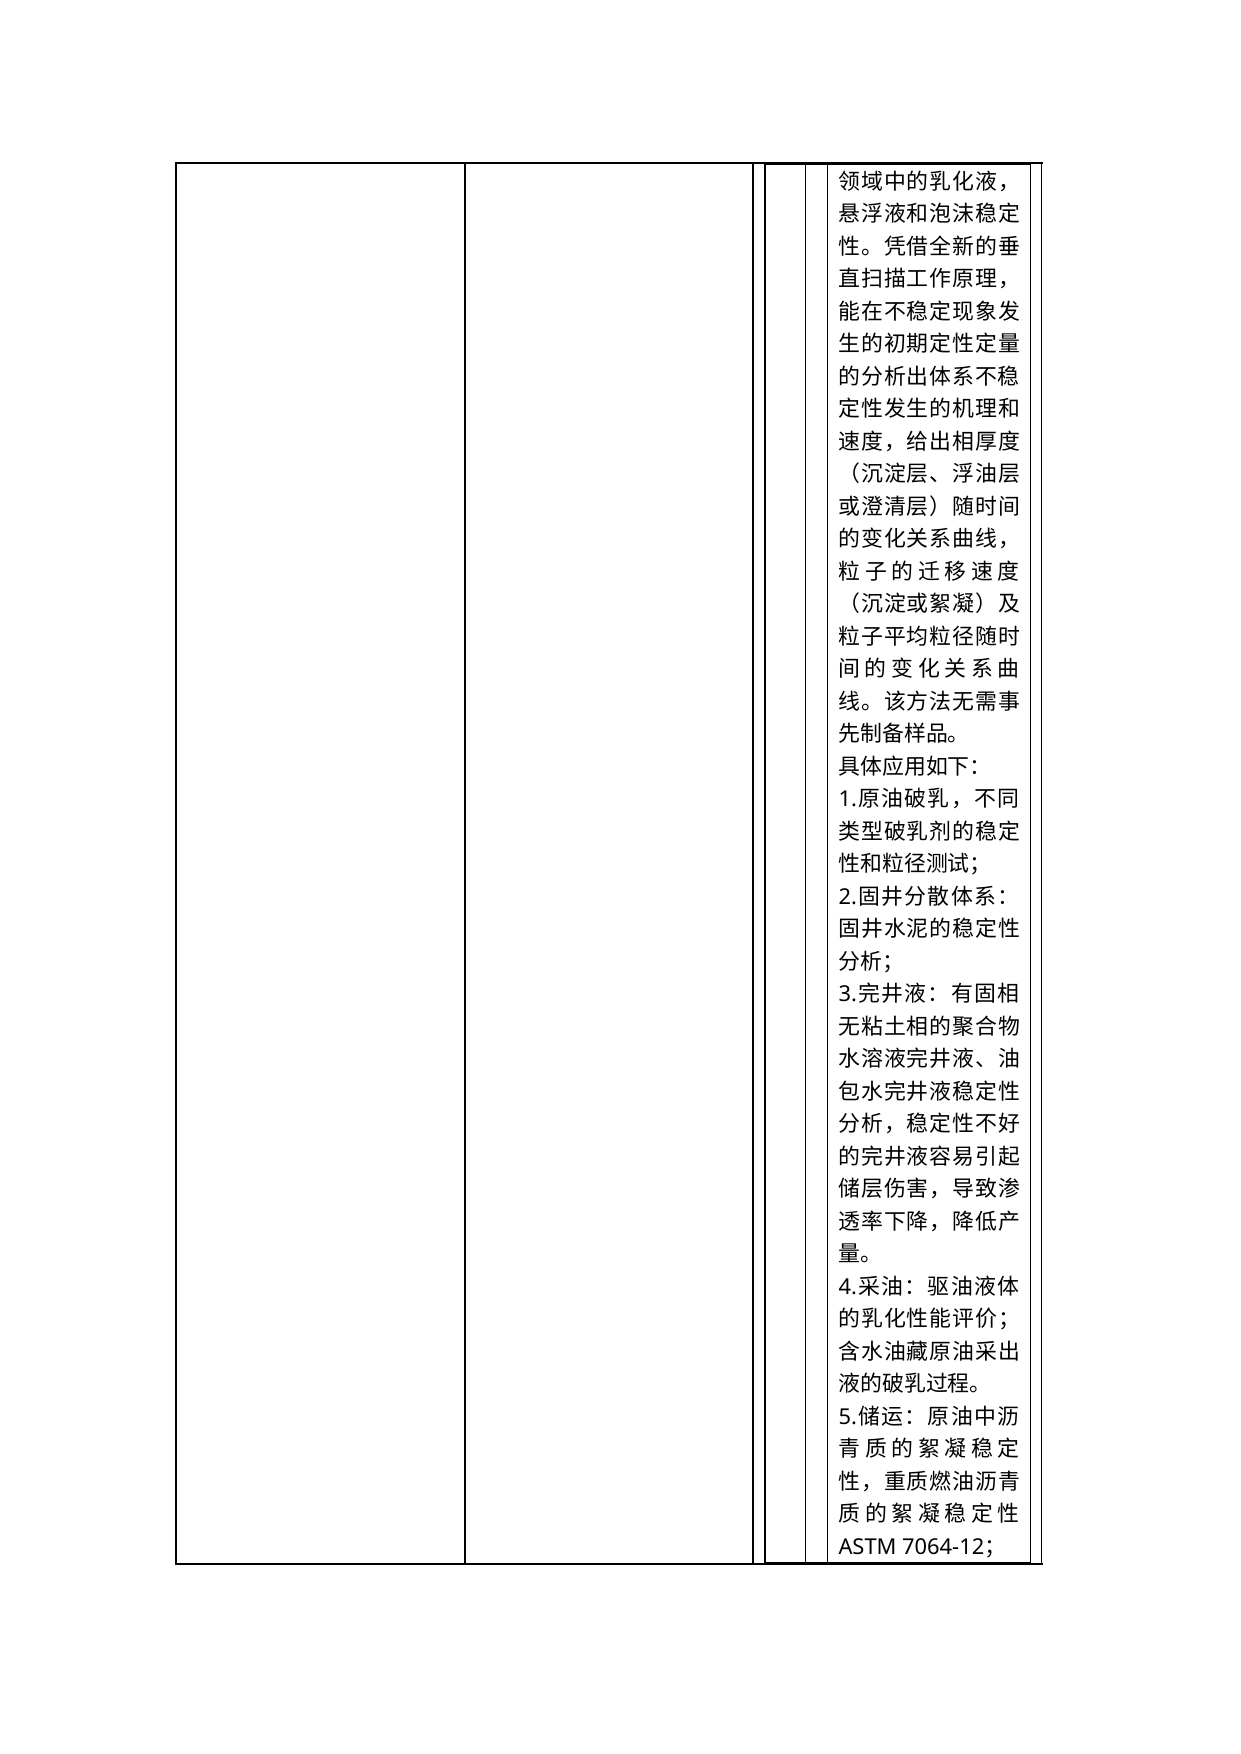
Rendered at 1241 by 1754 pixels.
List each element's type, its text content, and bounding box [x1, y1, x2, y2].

table_cell [466, 164, 752, 1563]
table_cell [806, 165, 827, 1562]
table_cell [754, 164, 764, 1563]
table_cell [828, 165, 1030, 1562]
table_cell [766, 165, 805, 1562]
table_cell [1031, 164, 1041, 1563]
table_cell 1 [177, 164, 464, 1563]
